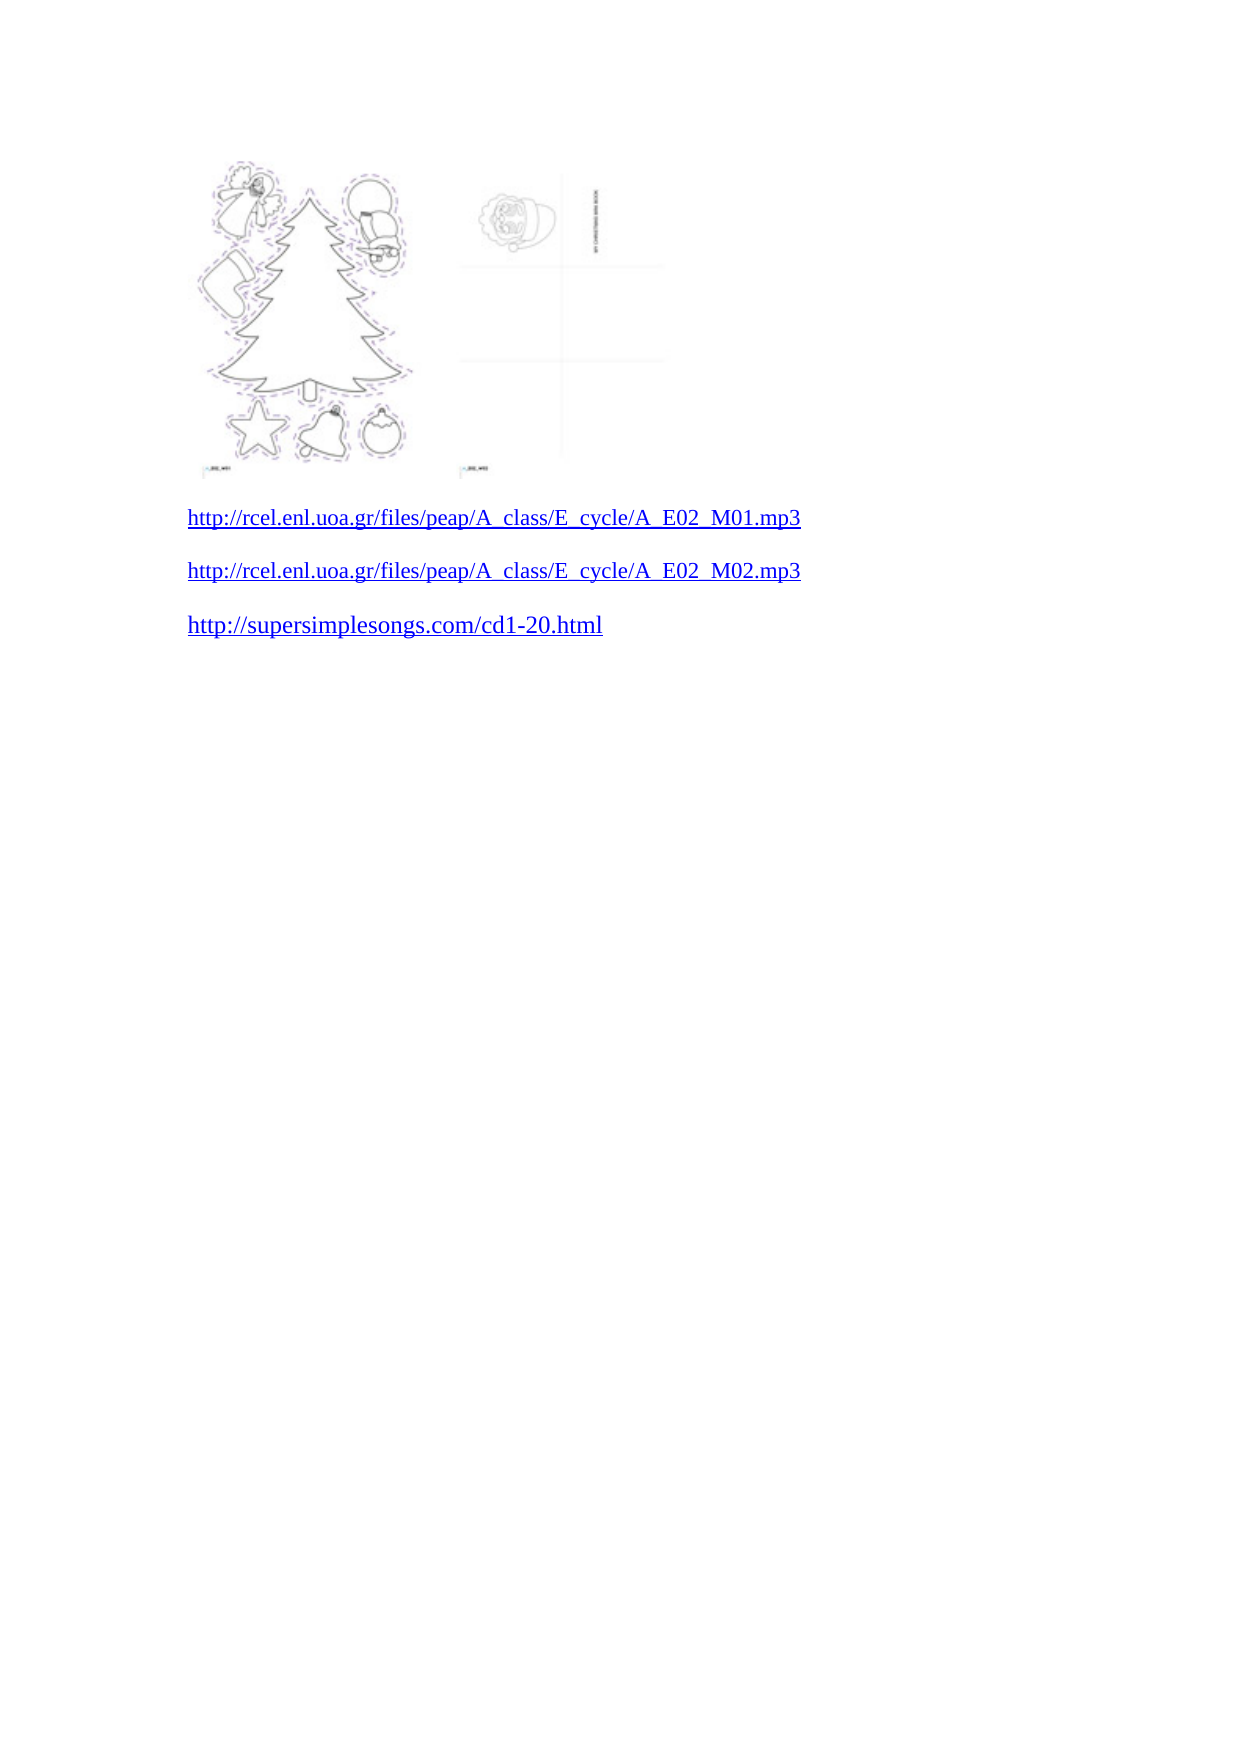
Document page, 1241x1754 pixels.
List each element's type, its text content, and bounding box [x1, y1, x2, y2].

text http://supersimplesongs.com/cd1-20.html [187, 610, 1053, 639]
text http://rcel.enl.uoa.gr/files/peap/A_class/E_cycle/A_E02_M01.mp3 [187, 504, 1053, 531]
picture [187, 150, 422, 479]
picture [444, 150, 680, 479]
text http://rcel.enl.uoa.gr/files/peap/A_class/E_cycle/A_E02_M02.mp3 [187, 557, 1053, 583]
